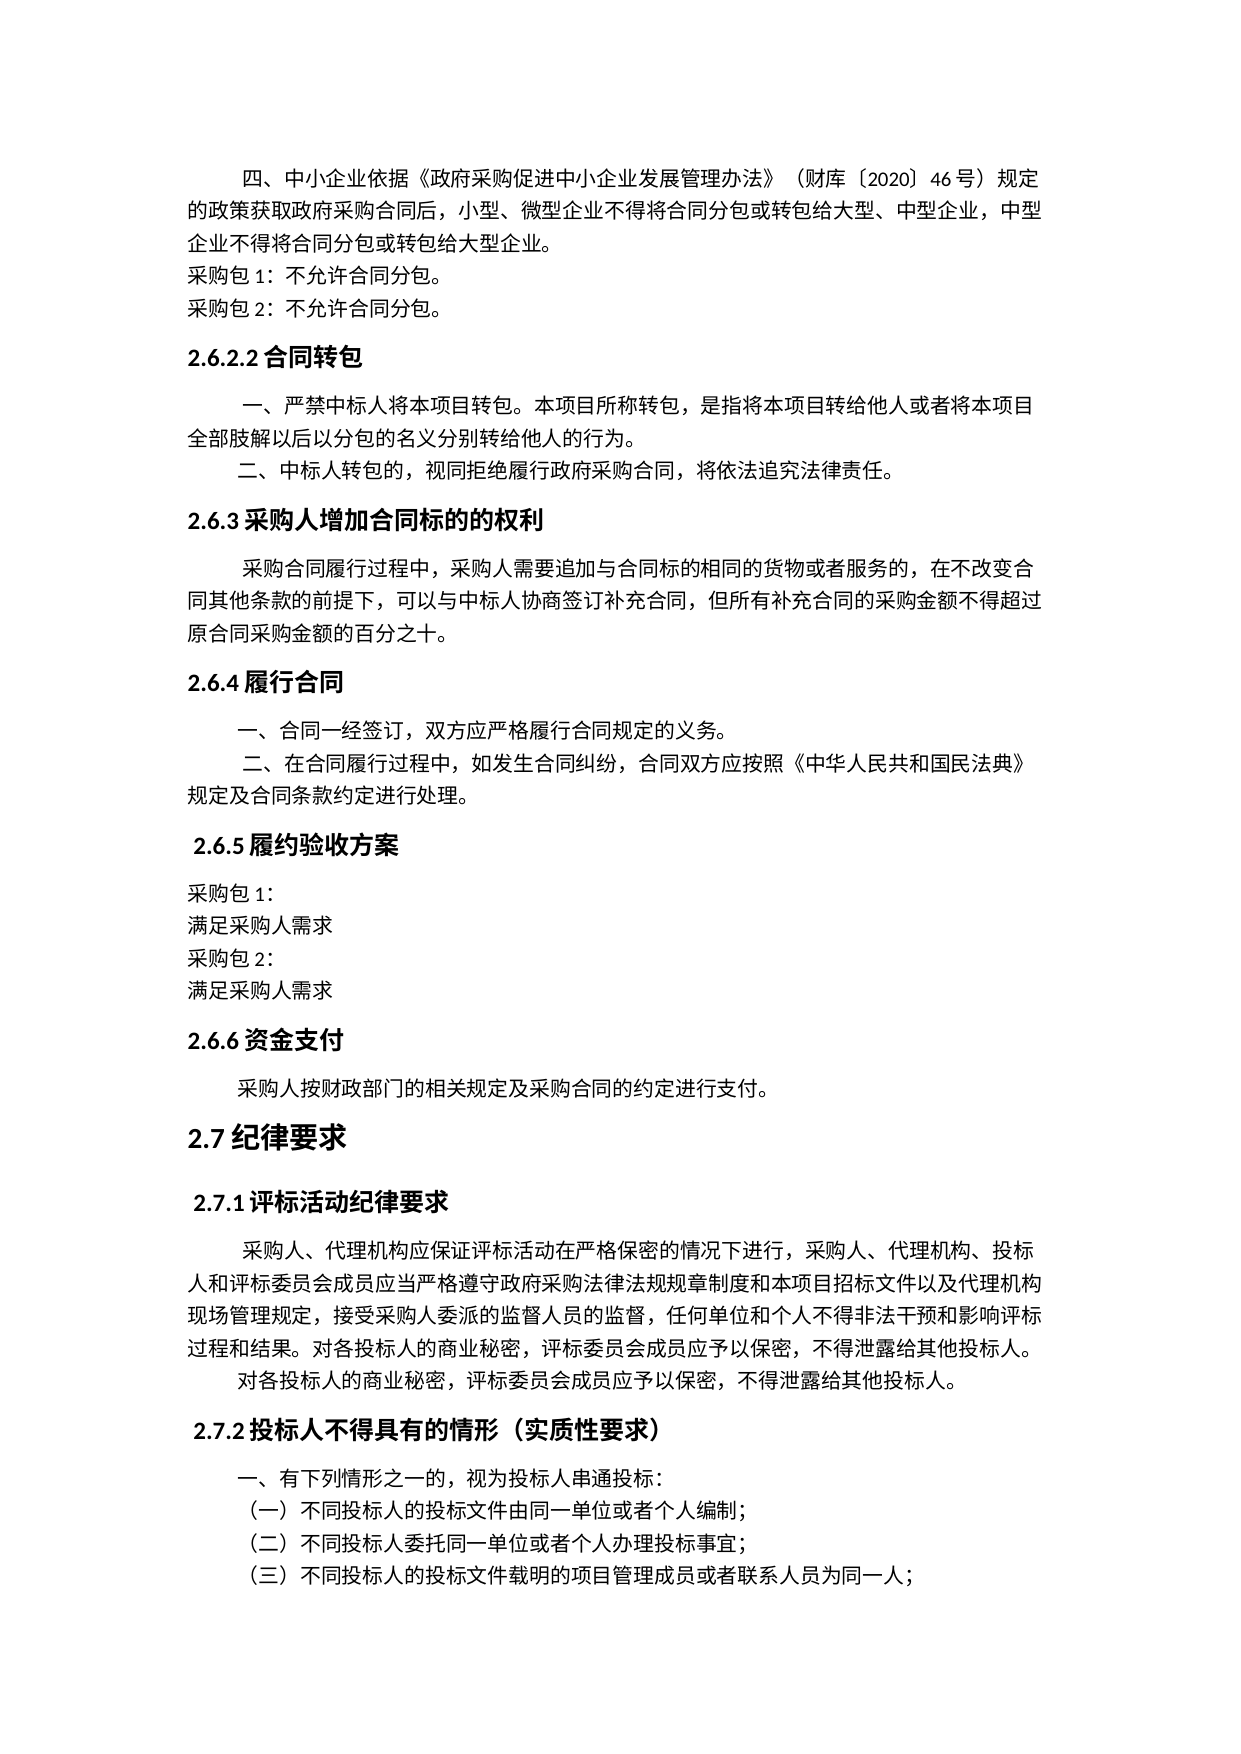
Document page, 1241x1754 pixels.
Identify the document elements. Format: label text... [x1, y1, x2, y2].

text 2.7.2投标人不得具有的情形（实质性要求） [187, 1397, 1053, 1462]
text （二）不同投标人委托同一单位或者个人办理投标事宜； [187, 1527, 1053, 1559]
text 满足采购人需求 [187, 974, 1053, 1007]
text 一、合同一经签订，双方应严格履行合同规定的义务。 [187, 714, 1053, 747]
text （一）不同投标人的投标文件由同一单位或者个人编制； [187, 1494, 1053, 1527]
text 2.7纪律要求 [187, 1104, 1053, 1169]
text 采购人按财政部门的相关规定及采购合同的约定进行支付。 [187, 1072, 1053, 1104]
text 对各投标人的商业秘密，评标委员会成员应予以保密，不得泄露给其他投标人。 [187, 1364, 1053, 1397]
text 采购包2： [187, 942, 1053, 974]
text 一、严禁中标人将本项目转包。本项目所称转包，是指将本项目转给他人或者将本项目全部肢解以后以分包的名义分别转给他人的行为。 [187, 389, 1053, 454]
text 采购包2：不允许合同分包。 [187, 292, 1053, 324]
text 一、有下列情形之一的，视为投标人串通投标： [187, 1462, 1053, 1494]
text 2.7.1评标活动纪律要求 [187, 1169, 1053, 1234]
text 2.6.6资金支付 [187, 1007, 1053, 1072]
text 二、在合同履行过程中，如发生合同纠纷，合同双方应按照《中华人民共和国民法典》规定及合同条款约定进行处理。 [187, 747, 1053, 812]
text 采购合同履行过程中，采购人需要追加与合同标的相同的货物或者服务的，在不改变合同其他条款的前提下，可以与中标人协商签订补充合同，但所有补充合同的采购金额不得超过原合同采购金额的百分之十。 [187, 552, 1053, 649]
text 采购人、代理机构应保证评标活动在严格保密的情况下进行，采购人、代理机构、投标人和评标委员会成员应当严格遵守政府采购法律法规规章制度和本项目招标文件以及代理机构现场管理规定，接受采购人委派的监督人员的监督，任何单位和个人不得非法干预和影响评标过程和结果。对各投标人的商业秘密，评标委员会成员应予以保密，不得泄露给其他投标人。 [187, 1234, 1053, 1364]
text 2.6.4履行合同 [187, 649, 1053, 714]
text 2.6.2.2合同转包 [187, 324, 1053, 389]
text 二、中标人转包的，视同拒绝履行政府采购合同，将依法追究法律责任。 [187, 454, 1053, 487]
text 采购包1：不允许合同分包。 [187, 259, 1053, 292]
text （三）不同投标人的投标文件载明的项目管理成员或者联系人员为同一人； [187, 1559, 1053, 1592]
text 2.6.3采购人增加合同标的的权利 [187, 487, 1053, 552]
text 采购包1： [187, 877, 1053, 909]
text 四、中小企业依据《政府采购促进中小企业发展管理办法》（财库〔2020〕46号）规定的政策获取政府采购合同后，小型、微型企业不得将合同分包或转包给大型、中型企业，中型企业不得将合同分包或转包给大型企业。 [187, 162, 1053, 259]
text 2.6.5履约验收方案 [187, 812, 1053, 877]
text 满足采购人需求 [187, 909, 1053, 942]
